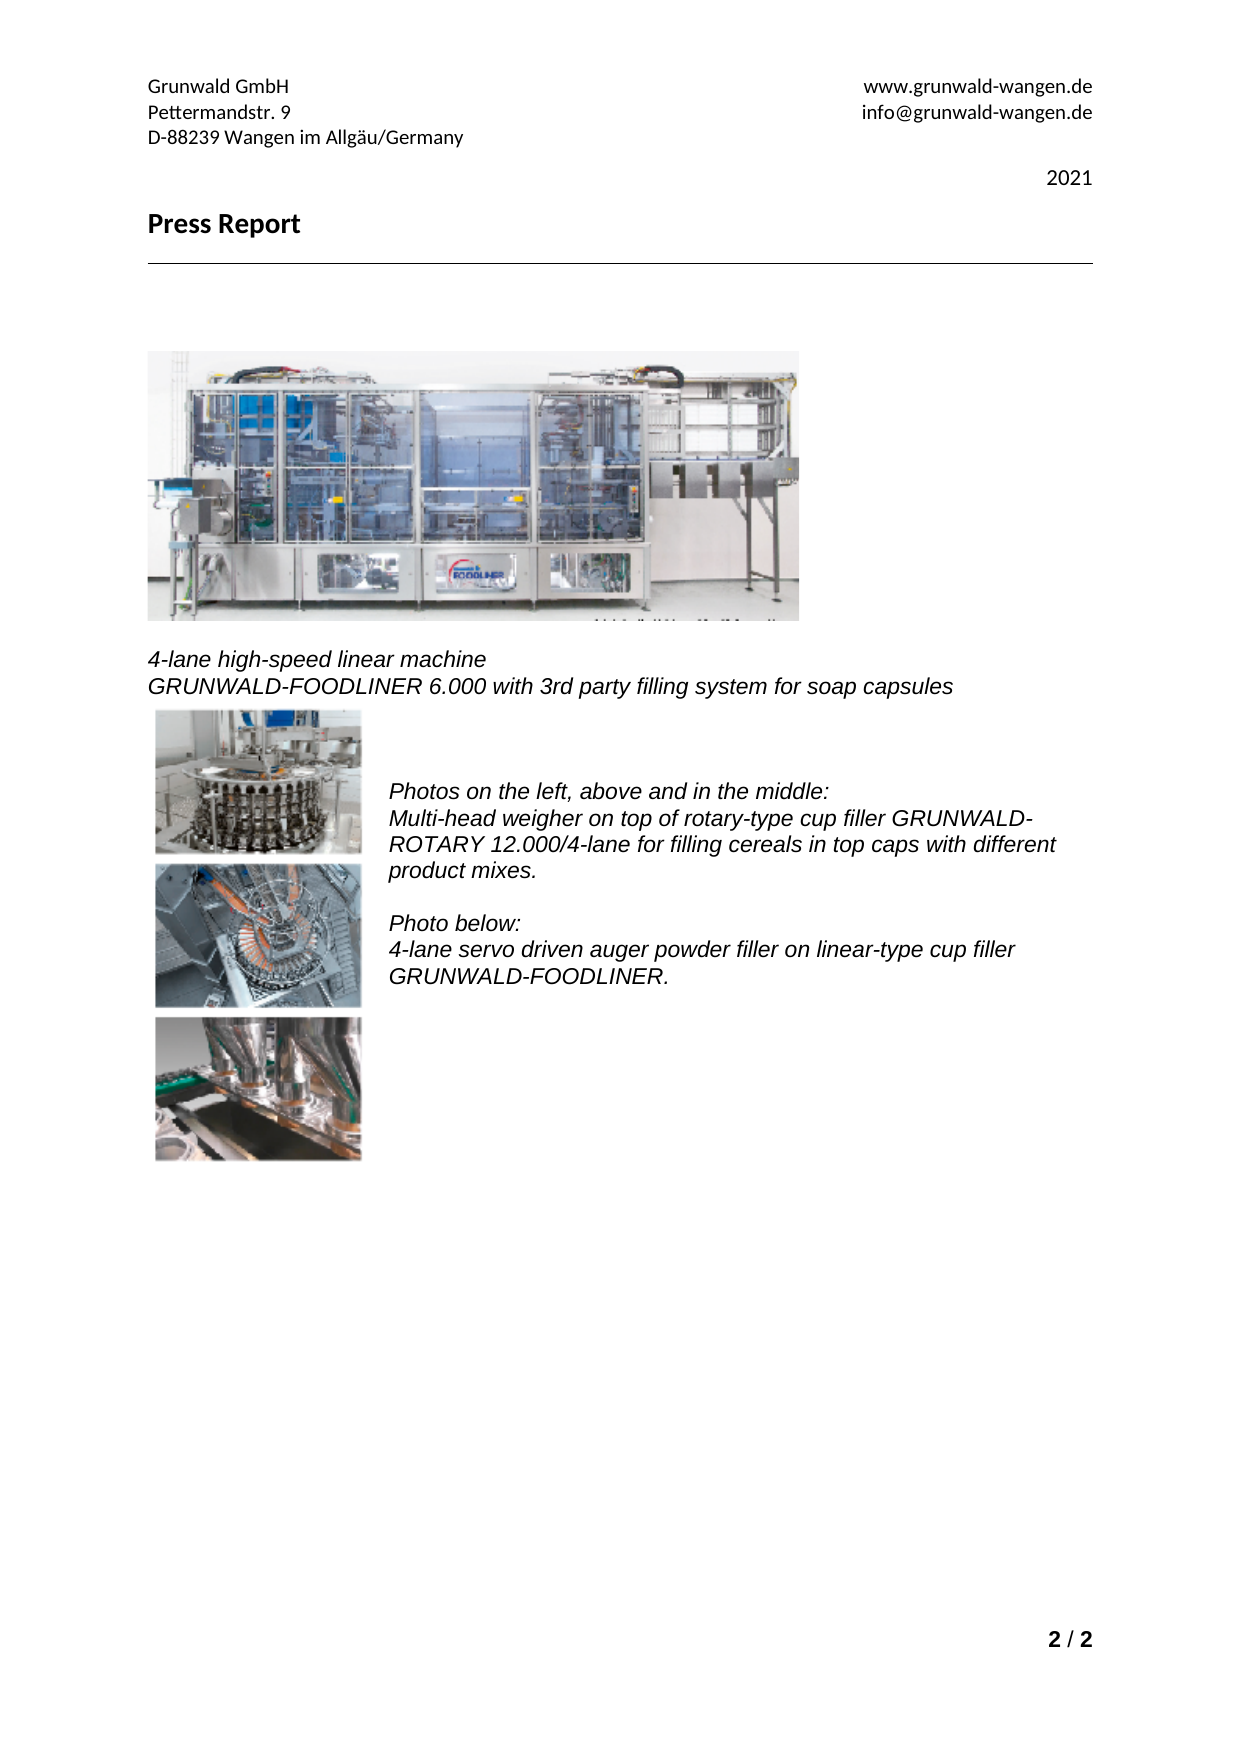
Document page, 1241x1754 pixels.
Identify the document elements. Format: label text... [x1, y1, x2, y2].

text 4-lane servo driven auger powder filler on linear-type cup filler GRUNWALD-FOODLINER. [370, 936, 1093, 989]
picture [151, 706, 370, 1163]
text GRUNWALD-FOODLINER 6.000 with 3rd party filling system for soap capsules [148, 673, 1093, 699]
text Multi-head weigher on top of rotary-type cup filler GRUNWALD-ROTARY 12.000/4-lane for filling cereals in top caps with different product mixes. [370, 804, 1093, 884]
picture [147, 351, 800, 621]
text 4-lane high-speed linear machine [148, 646, 1093, 673]
text Photos on the left, above and in the middle: [370, 778, 1093, 804]
text Photo below: [370, 910, 1093, 936]
